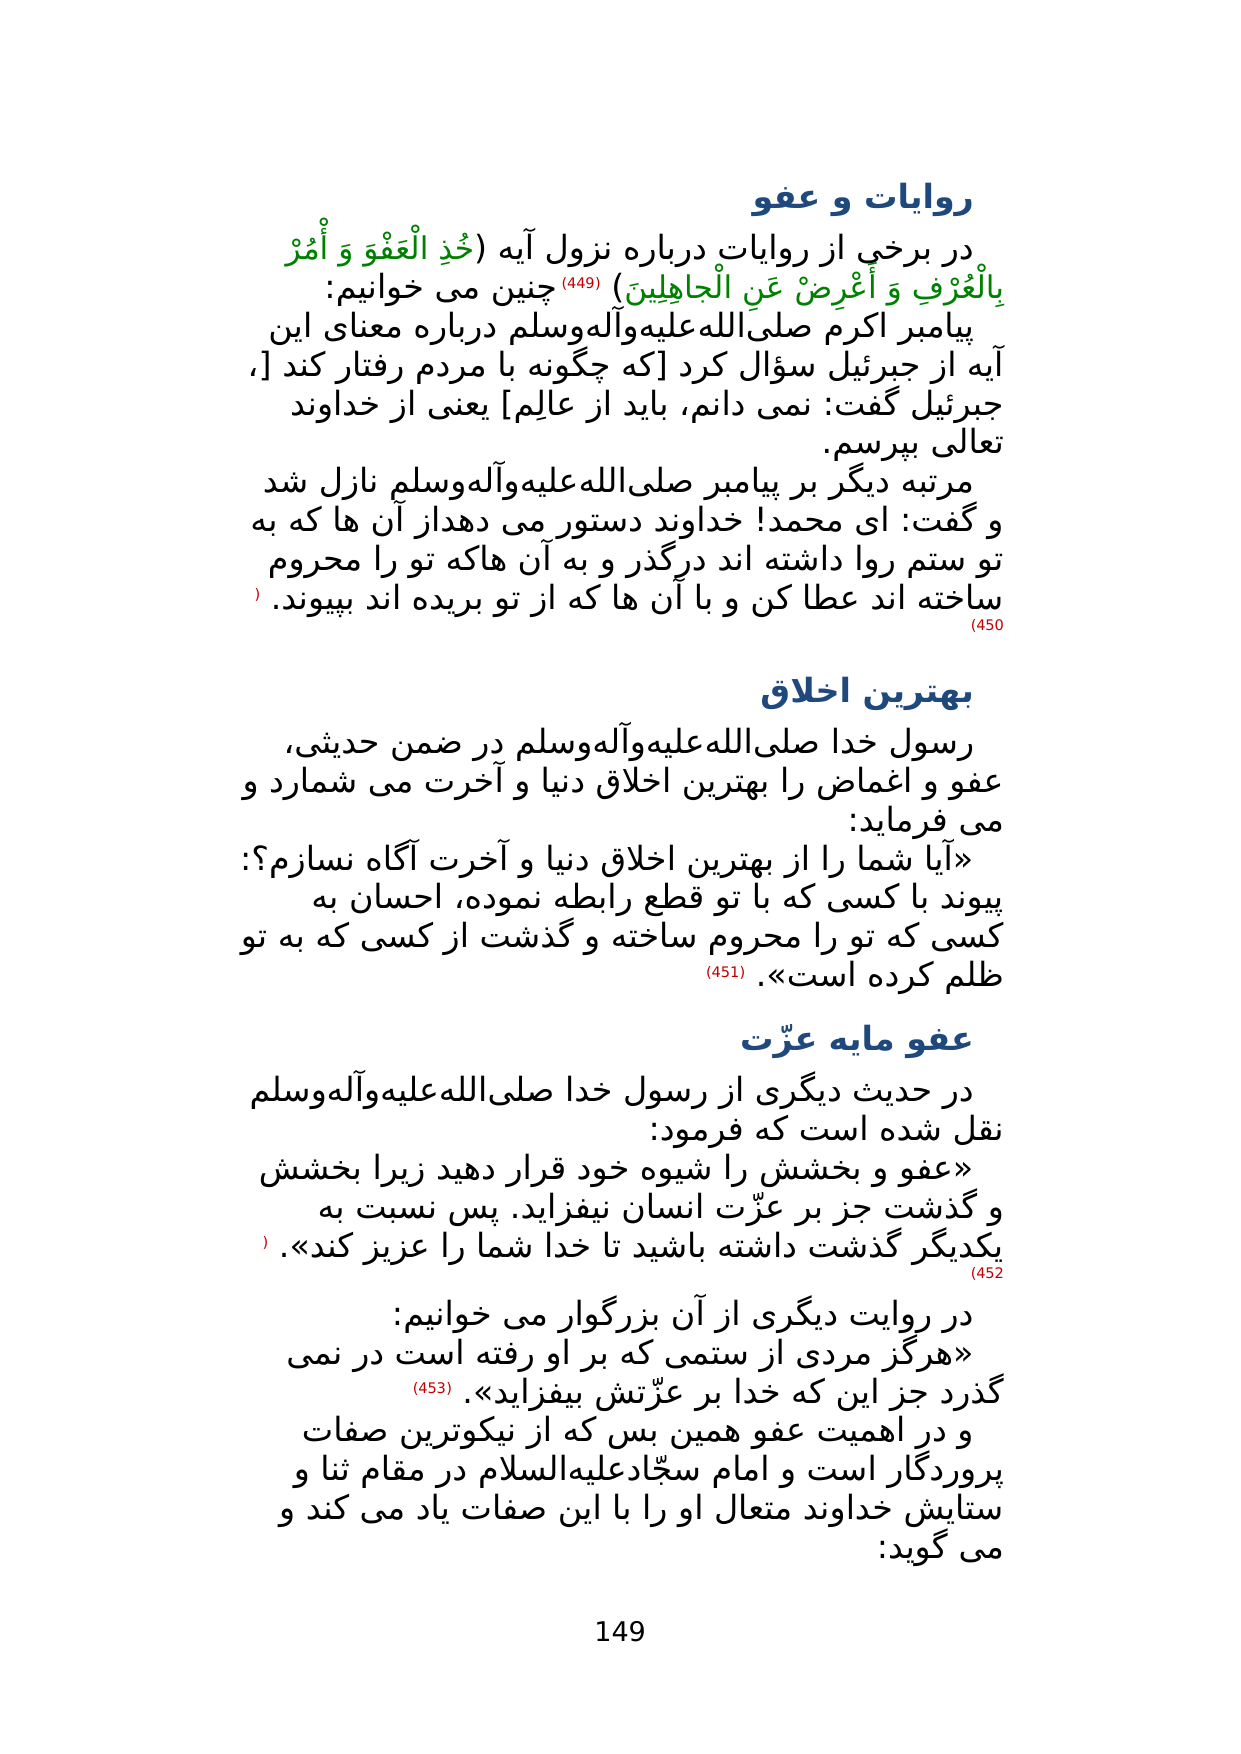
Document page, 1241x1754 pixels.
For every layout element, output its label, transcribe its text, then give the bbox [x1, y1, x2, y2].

text در روایت دیگری از آن بزرگوار می خوانیم: [236, 1294, 1004, 1333]
text در حدیث دیگری از رسول خدا صلى‌الله‌عليه‌وآله‌وسلم نقل شده است که فرمود: [236, 1071, 1004, 1149]
subtitle روایات و عفو [236, 177, 1004, 216]
text در برخی از روایات درباره نزول آیه (خُذِ الْعَفْوَ وَ أْمُرْ بِالْعُرْفِ وَ أَعْرِضْ عَنِ الْجاهِلِینَ) (449) چنین می خوانیم: [236, 228, 1004, 306]
text مرتبه دیگر بر پیامبر صلى‌الله‌عليه‌وآله‌وسلم نازل شد و گفت: ای محمد! خداوند دستور می دهداز آن ها که به تو ستم روا داشته اند درگذر و به آن هاکه تو را محروم ساخته اند عطا کن و با آن ها که از تو بریده اند بپیوند. (450) [236, 462, 1004, 646]
text رسول خدا صلى‌الله‌عليه‌وآله‌وسلم در ضمن حدیثی، عفو و اغماض را بهترین اخلاق دنیا و آخرت می شمارد و می فرماید: [236, 723, 1004, 839]
text «هرگز مردی از ستمی که بر او رفته است در نمی گذرد جز این که خدا بر عزّتش بیفزاید». (453) [236, 1333, 1004, 1411]
text و در اهمیت عفو همین بس که از نیکوترین صفات پروردگار است و امام سجّادعليه‌السلام در مقام ثنا و ستایش خداوند متعال او را با این صفات یاد می کند و می گوید: [236, 1411, 1004, 1566]
text «آیا شما را از بهترین اخلاق دنیا و آخرت آگاه نسازم؟: پیوند با کسی که با تو قطع رابطه نموده، احسان به کسی که تو را محروم ساخته و گذشت از کسی که به تو ظلم کرده است». (451) [236, 839, 1004, 994]
subtitle بهترین اخلاق [236, 671, 1004, 710]
text «عفو و بخشش را شیوه خود قرار دهید زیرا بخشش و گذشت جز بر عزّت انسان نیفزاید. پس نسبت به یکدیگر گذشت داشته باشید تا خدا شما را عزیز کند». (452) [236, 1149, 1004, 1294]
subtitle عفو مایه عزّت [236, 1019, 1004, 1058]
text پیامبر اکرم صلى‌الله‌عليه‌وآله‌وسلم درباره معنای این آیه از جبرئیل سؤال کرد [که چگونه با مردم رفتار کند [، جبرئیل گفت: نمی دانم، باید از عالِم] یعنی از خداوند تعالی بپرسم. [236, 306, 1004, 462]
